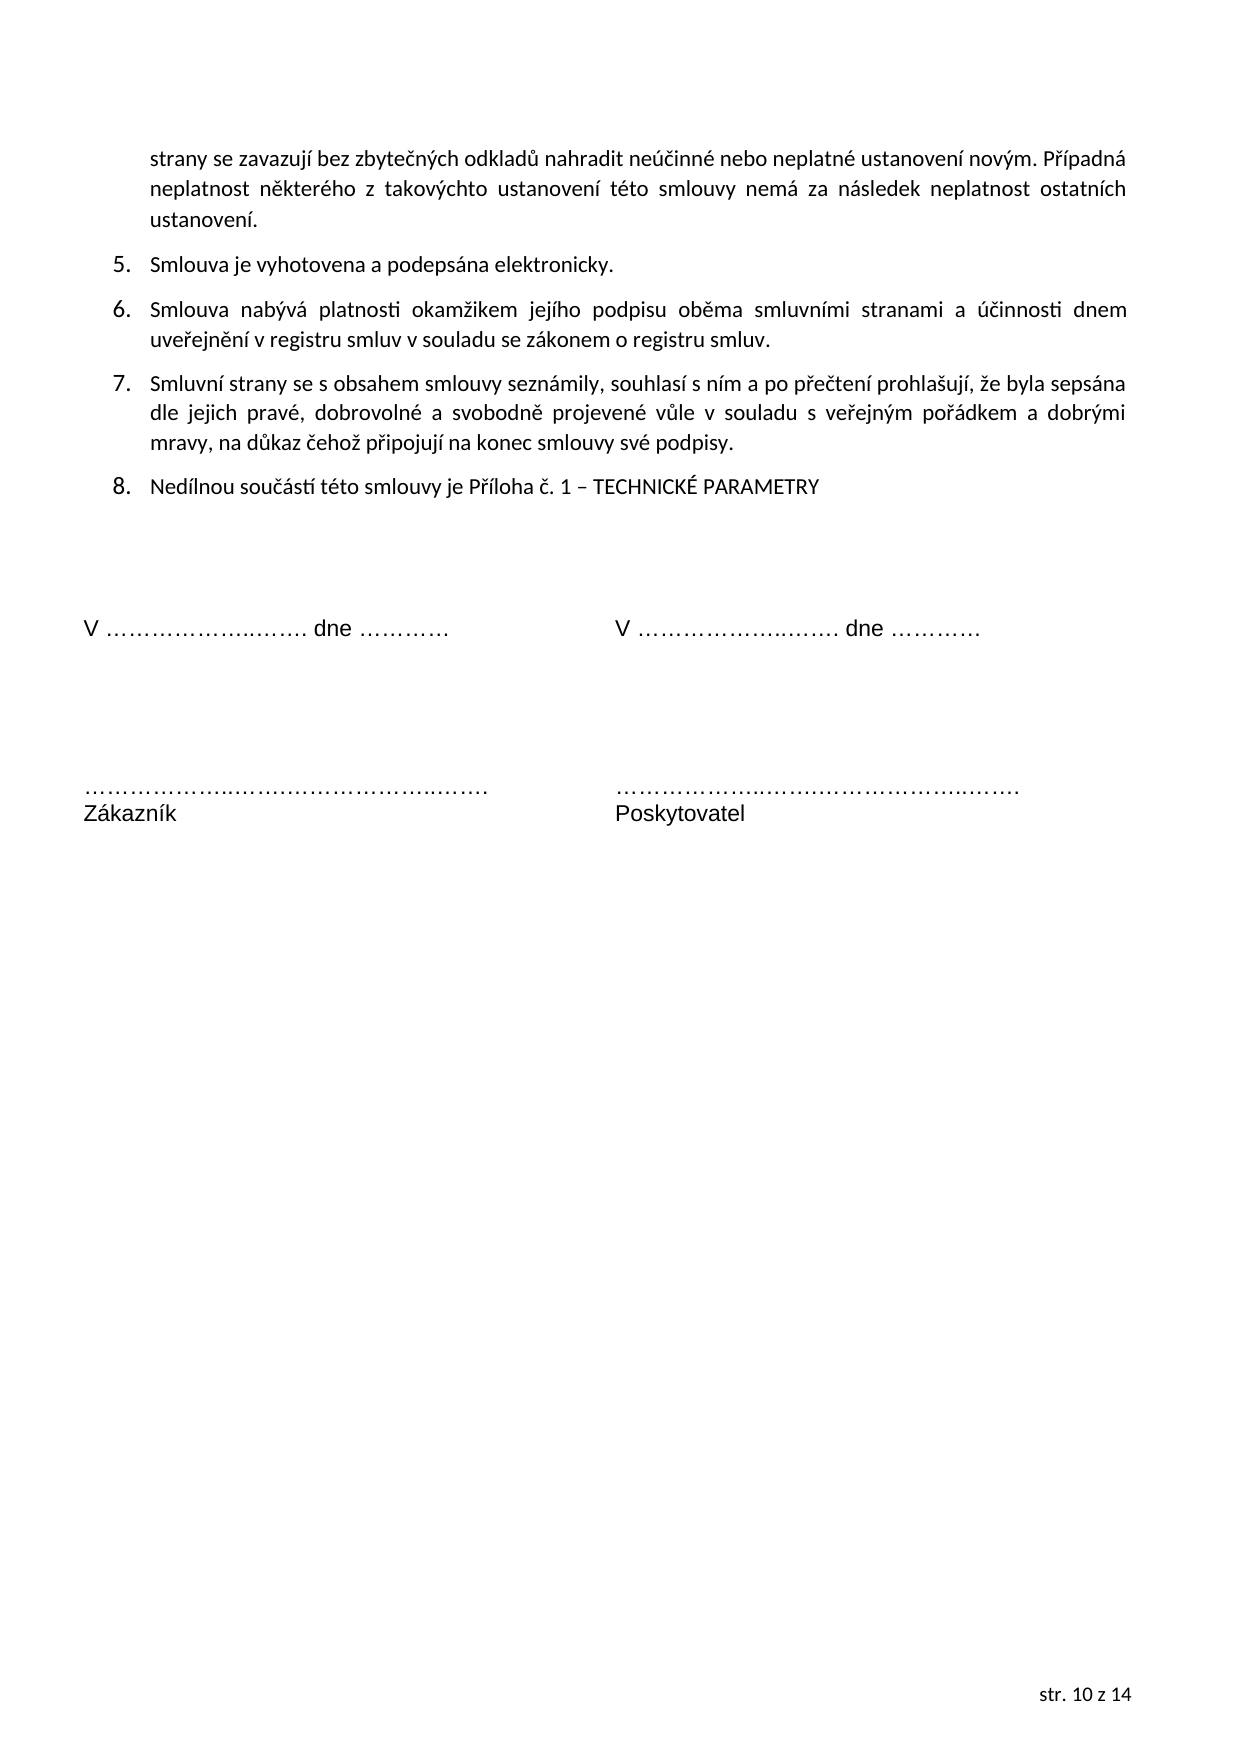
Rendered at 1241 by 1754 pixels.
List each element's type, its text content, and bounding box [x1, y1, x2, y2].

list Smlouva nabývá platnosti okamžikem jejího podpisu oběma smluvními stranami a účinnosti dnem uveřejnění v registru smluv v souladu se zákonem o registru smluv. [112, 293, 1128, 353]
list Smluvní strany se s obsahem smlouvy seznámily, souhlasí s ním a po přečtení prohlašují, že byla sepsána dle jejich pravé, dobrovolné a svobodně projevené vůle v souladu s veřejným pořádkem a dobrými mravy, na důkaz čehož připojují na konec smlouvy své podpisy. [112, 367, 1128, 456]
text ………………..…….………………..……. ………………..…….………………..……. [83, 773, 1207, 799]
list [112, 144, 1128, 233]
list Nedílnou součástí této smlouvy je Příloha č. 1 – TECHNICKÉ PARAMETRY [112, 470, 1128, 500]
text Zákazník Poskytovatel [83, 799, 1207, 826]
text V ………………..……. dne ………… V ………………..……. dne ………… [83, 615, 1207, 641]
list Smlouva je vyhotovena a podepsána elektronicky. [112, 248, 1128, 279]
